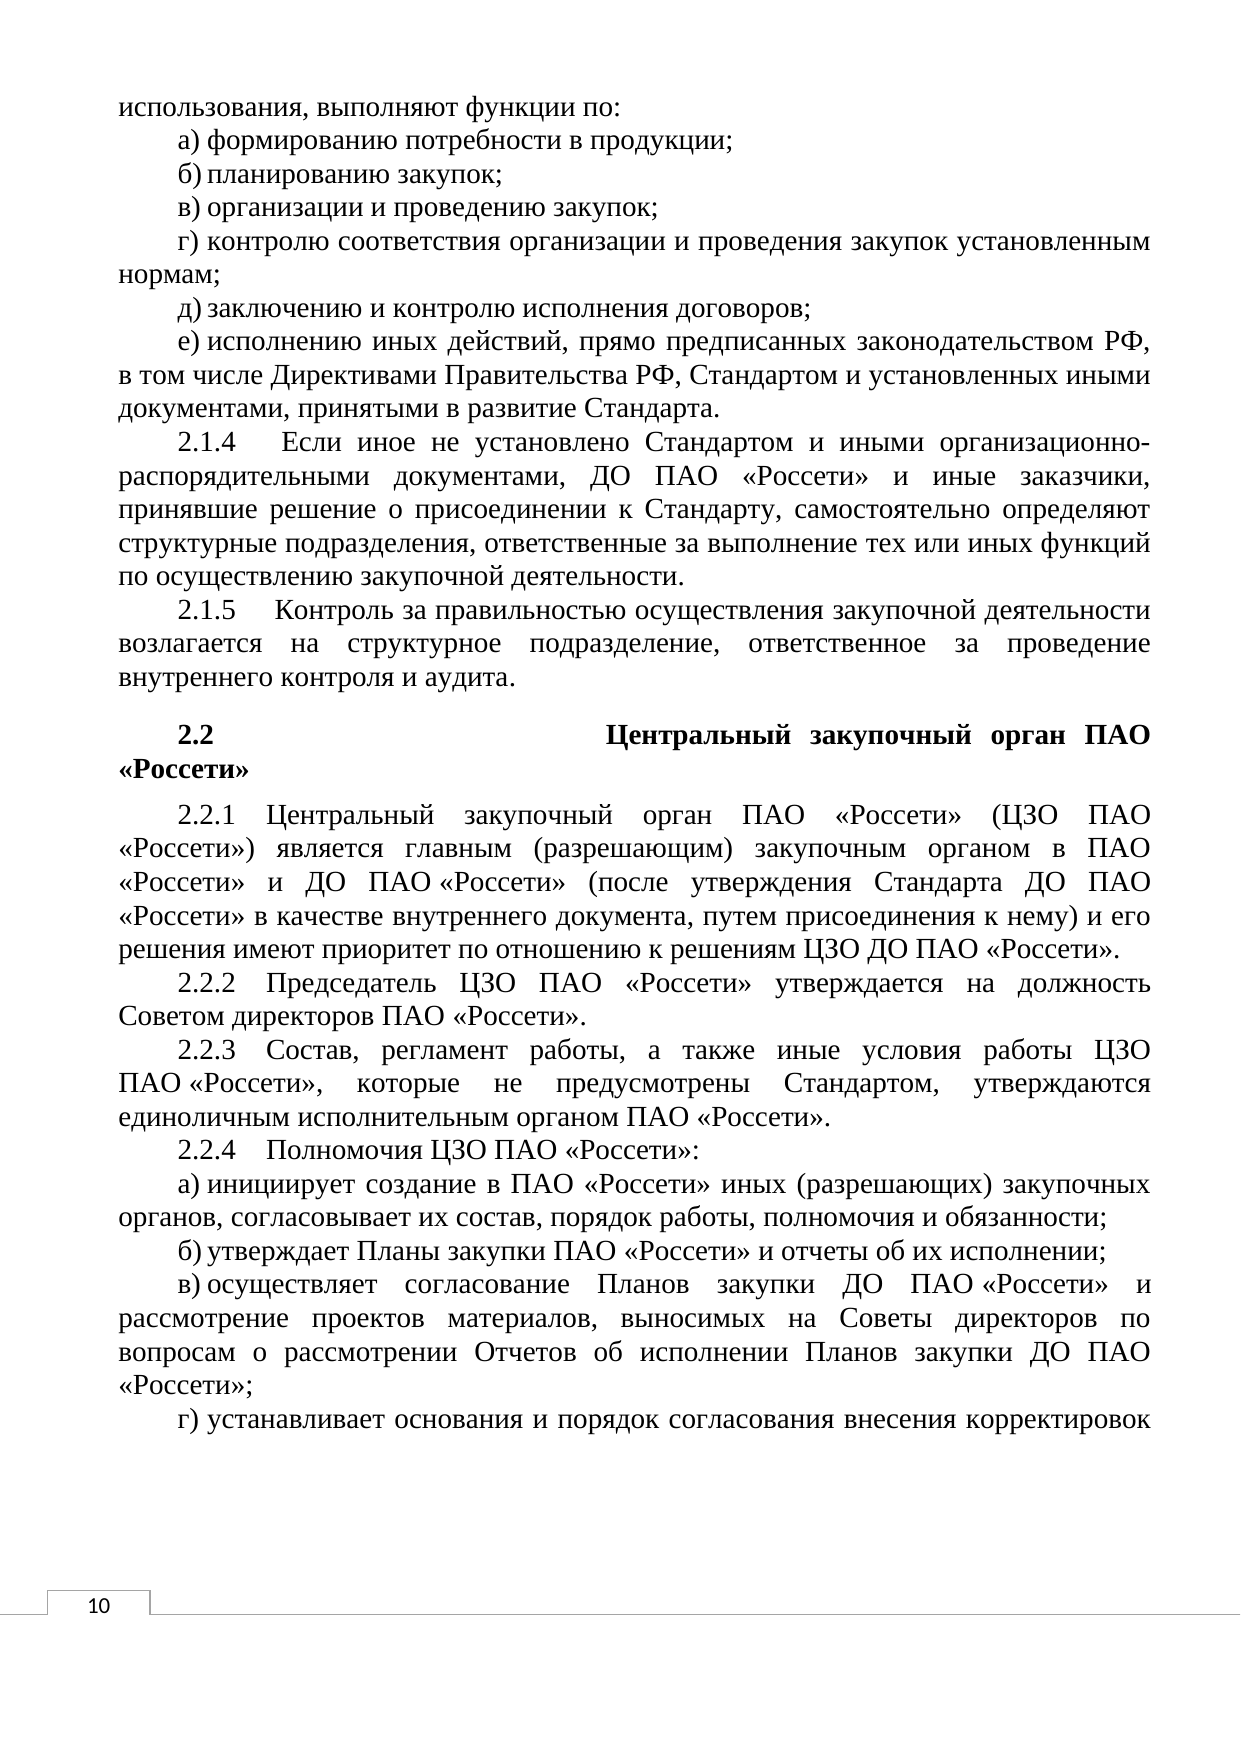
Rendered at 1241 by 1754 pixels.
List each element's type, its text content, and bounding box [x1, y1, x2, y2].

list контролю соответствия организации и проведения закупок установленным нормам; [118, 223, 1152, 290]
list организации и проведению закупок; [118, 189, 1152, 223]
list инициирует создание в ПАО «Россети» иных (разрешающих) закупочных органов, согласовывает их состав, порядок работы, полномочия и обязанности; [118, 1166, 1152, 1233]
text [118, 89, 1152, 122]
list исполнению иных действий, прямо предписанных законодательством РФ, в том числе Директивами Правительства РФ, Стандартом и установленных иными документами, принятыми в развитие Стандарта. [118, 323, 1152, 424]
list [118, 1401, 1152, 1434]
list планированию закупок; [118, 156, 1152, 189]
list осуществляет согласование Планов закупки ДО ПАО «Россети» и рассмотрение проектов материалов, выносимых на Советы директоров по вопросам о рассмотрении Отчетов об исполнении Планов закупки ДО ПАО «Россети»; [118, 1267, 1152, 1401]
list формированию потребности в продукции; [118, 122, 1152, 156]
text Контроль за правильностью осуществления закупочной деятельности возлагается на структурное подразделение, ответственное за проведение внутреннего контроля и аудита. [118, 592, 1152, 692]
list заключению и контролю исполнения договоров; [118, 290, 1152, 323]
list утверждает Планы закупки ПАО «Россети» и отчеты об их исполнении; [118, 1233, 1152, 1267]
text Центральный закупочный орган ПАО «Россети» (ЦЗО ПАО «Россети») является главным (разрешающим) закупочным органом в ПАО «Россети» и ДО ПАО «Россети» (после утверждения Стандарта ДО ПАО «Россети» в качестве внутреннего документа, путем присоединения к нему) и его решения имеют приоритет по отношению к решениям ЦЗО ДО ПАО «Россети». [118, 797, 1152, 965]
text Если иное не установлено Стандартом и иными организационно-распорядительными документами, ДО ПАО «Россети» и иные заказчики, принявшие решение о присоединении к Стандарту, самостоятельно определяют структурные подразделения, ответственные за выполнение тех или иных функций по осуществлению закупочной деятельности. [118, 424, 1152, 592]
text Полномочия ЦЗО ПАО «Россети»: [118, 1132, 1152, 1166]
text Председатель ЦЗО ПАО «Россети» утверждается на должность Советом директоров ПАО «Россети». [118, 965, 1152, 1032]
text Состав, регламент работы, а также иные условия работы ЦЗО ПАО «Россети», которые не предусмотрены Стандартом, утверждаются единоличным исполнительным органом ПАО «Россети». [118, 1032, 1152, 1132]
text Центральный закупочный орган ПАО «Россети» [118, 717, 1152, 784]
